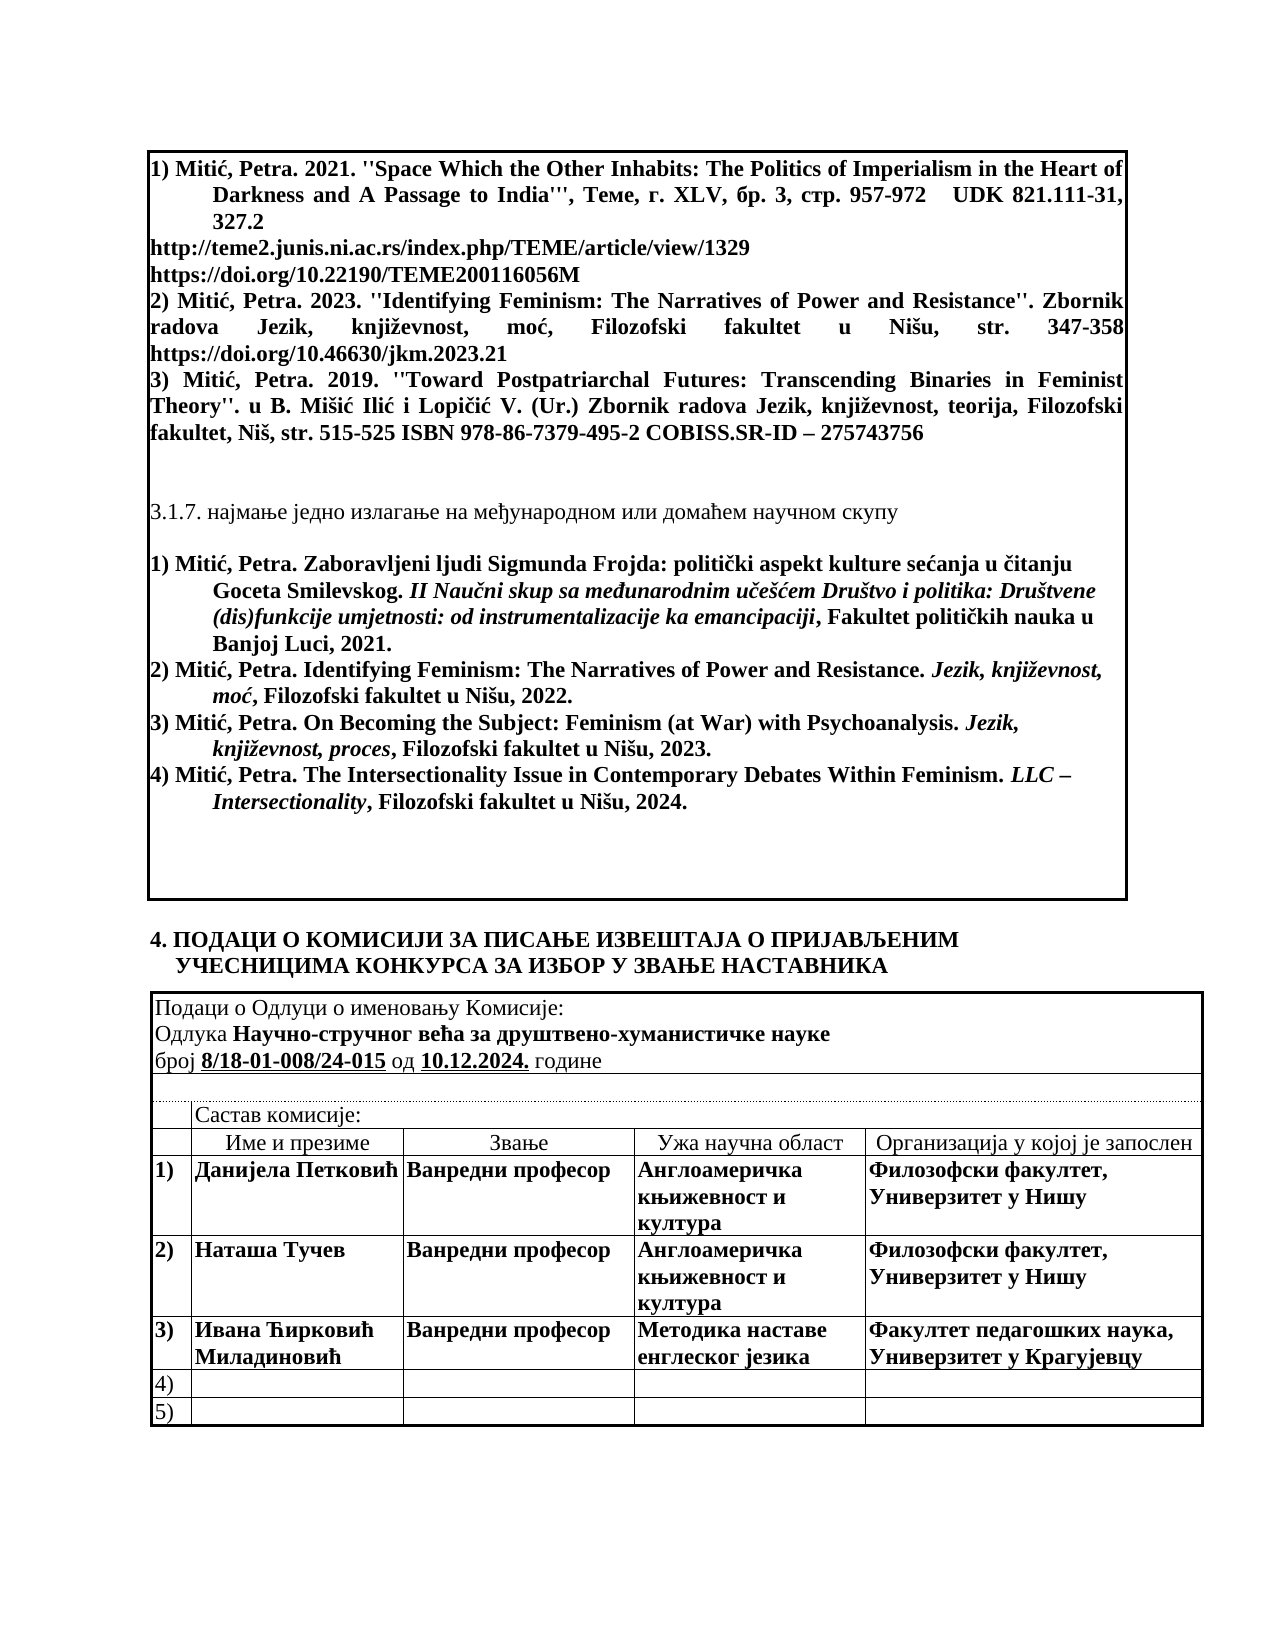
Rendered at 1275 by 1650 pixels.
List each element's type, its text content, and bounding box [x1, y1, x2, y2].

table_cell Звање [404, 1129, 634, 1155]
table_header Подаци о Одлуци о именовању Комисије: Одлука Научно-стручног већа за друштвено-хуманистичке науке број 8/18-01-008/24-015 од 10.12.2024. године [153, 994, 1201, 1073]
table_cell [192, 1370, 403, 1397]
table_cell Филозофски факултет, Универзитет у Нишу [866, 1156, 1201, 1235]
table_cell Филозофски факултет, Универзитет у Нишу [866, 1236, 1201, 1316]
table_cell 3) [153, 1317, 191, 1369]
text 3.1.7. најмање једно излагање на међународном или домаћем научном скупу [150, 498, 1125, 524]
table_cell Наташа Тучев [192, 1236, 403, 1316]
table_cell [866, 1370, 1201, 1397]
table_cell Факултет педагошких наука, Универзитет у Крагујевцу [866, 1317, 1201, 1369]
table_cell Англоамеричка књижевност и култура [635, 1236, 865, 1316]
table_cell [153, 1129, 191, 1155]
table_cell [192, 1398, 403, 1424]
table_cell 2) [153, 1236, 191, 1316]
table_cell [404, 1370, 634, 1397]
table_cell Име и презиме [192, 1129, 403, 1155]
table_cell Ванредни професор [404, 1156, 634, 1235]
table_cell Састав комисије: [192, 1101, 1201, 1128]
text 4. ПОДАЦИ О КОМИСИЈИ ЗА ПИСАЊЕ ИЗВЕШТАЈА О ПРИЈАВЉЕНИМ УЧЕСНИЦИМА КОНКУРСА ЗА ИЗБОР У ЗВАЊЕ НАСТАВНИКА [150, 926, 1125, 978]
table_cell [866, 1398, 1201, 1424]
text 2) Mitić, Petra. 2023. ''Identifying Feminism: The Narratives of Power and Resistance''. Zbornik radova Jezik, književnost, moć, Filozofski fakultet u Nišu, str. 347-358 https://doi.org/10.46630/jkm.2023.21 [150, 287, 1125, 366]
table_cell Методика наставе енглеског језика [635, 1317, 865, 1369]
text 1) Mitić, Petra. 2021. ''Space Which the Other Inhabits: The Politics of Imperialism in the Heart of Darkness and A Passage to India''', Теме, г. XLV, бр. 3, стр. 957-972 UDK 821.111-31, 327.2 [150, 153, 1125, 234]
table_cell Ужа научна област [635, 1129, 865, 1155]
text 2) Mitić, Petra. Identifying Feminism: The Narratives of Power and Resistance. Jezik, književnost, moć, Filozofski fakultet u Nišu, 2022. [150, 656, 1125, 709]
table_cell [404, 1398, 634, 1424]
table_cell Организација у којој је запослен [866, 1129, 1201, 1155]
text http://teme2.junis.ni.ac.rs/index.php/TEME/article/view/1329 [150, 234, 1125, 261]
table_cell [635, 1370, 865, 1397]
table_cell [153, 1074, 1201, 1101]
table_cell Ванредни професор [404, 1317, 634, 1369]
table_cell 1) [153, 1156, 191, 1235]
table_cell Данијела Петковић [192, 1156, 403, 1235]
table_cell 4) [153, 1370, 191, 1397]
text 4) Mitić, Petra. The Intersectionality Issue in Contemporary Debates Within Feminism. LLC – Intersectionality, Filozofski fakultet u Nišu, 2024. [150, 761, 1125, 814]
table_cell Ивана Ћирковић Миладиновић [192, 1317, 403, 1369]
table_cell Ванредни професор [404, 1236, 634, 1316]
table_cell [153, 1101, 191, 1128]
table_cell [635, 1398, 865, 1424]
table_cell 5) [153, 1398, 191, 1424]
text https://doi.org/10.22190/TEME200116056M [150, 261, 1125, 287]
text 3) Mitić, Petra. 2019. ''Toward Postpatriarchal Futures: Transcending Binaries in Feminist Theory''. u B. Mišić Ilić i Lopičić V. (Ur.) Zbornik radova Jezik, književnost, teorija, Filozofski fakultet, Niš, str. 515-525 ISBN 978-86-7379-495-2 COBISS.SR-ID – 275743756 [150, 366, 1125, 445]
text 1) Mitić, Petra. Zaboravljeni ljudi Sigmunda Frojda: politički aspekt kulture sećanja u čitanju Goceta Smilevskog. II Naučni skup sa međunarodnim učešćem Društvo i politika: Društvene (dis)funkcije umjetnosti: od instrumentalizacije ka emancipaciji, Fakultet političkih nauka u Banjoj Luci, 2021. [150, 551, 1125, 656]
table_cell Англоамеричка књижевност и култура [635, 1156, 865, 1235]
text 3) Mitić, Petra. On Becoming the Subject: Feminism (at War) with Psychoanalysis. Jezik, književnost, proces, Filozofski fakultet u Nišu, 2023. [150, 709, 1125, 761]
